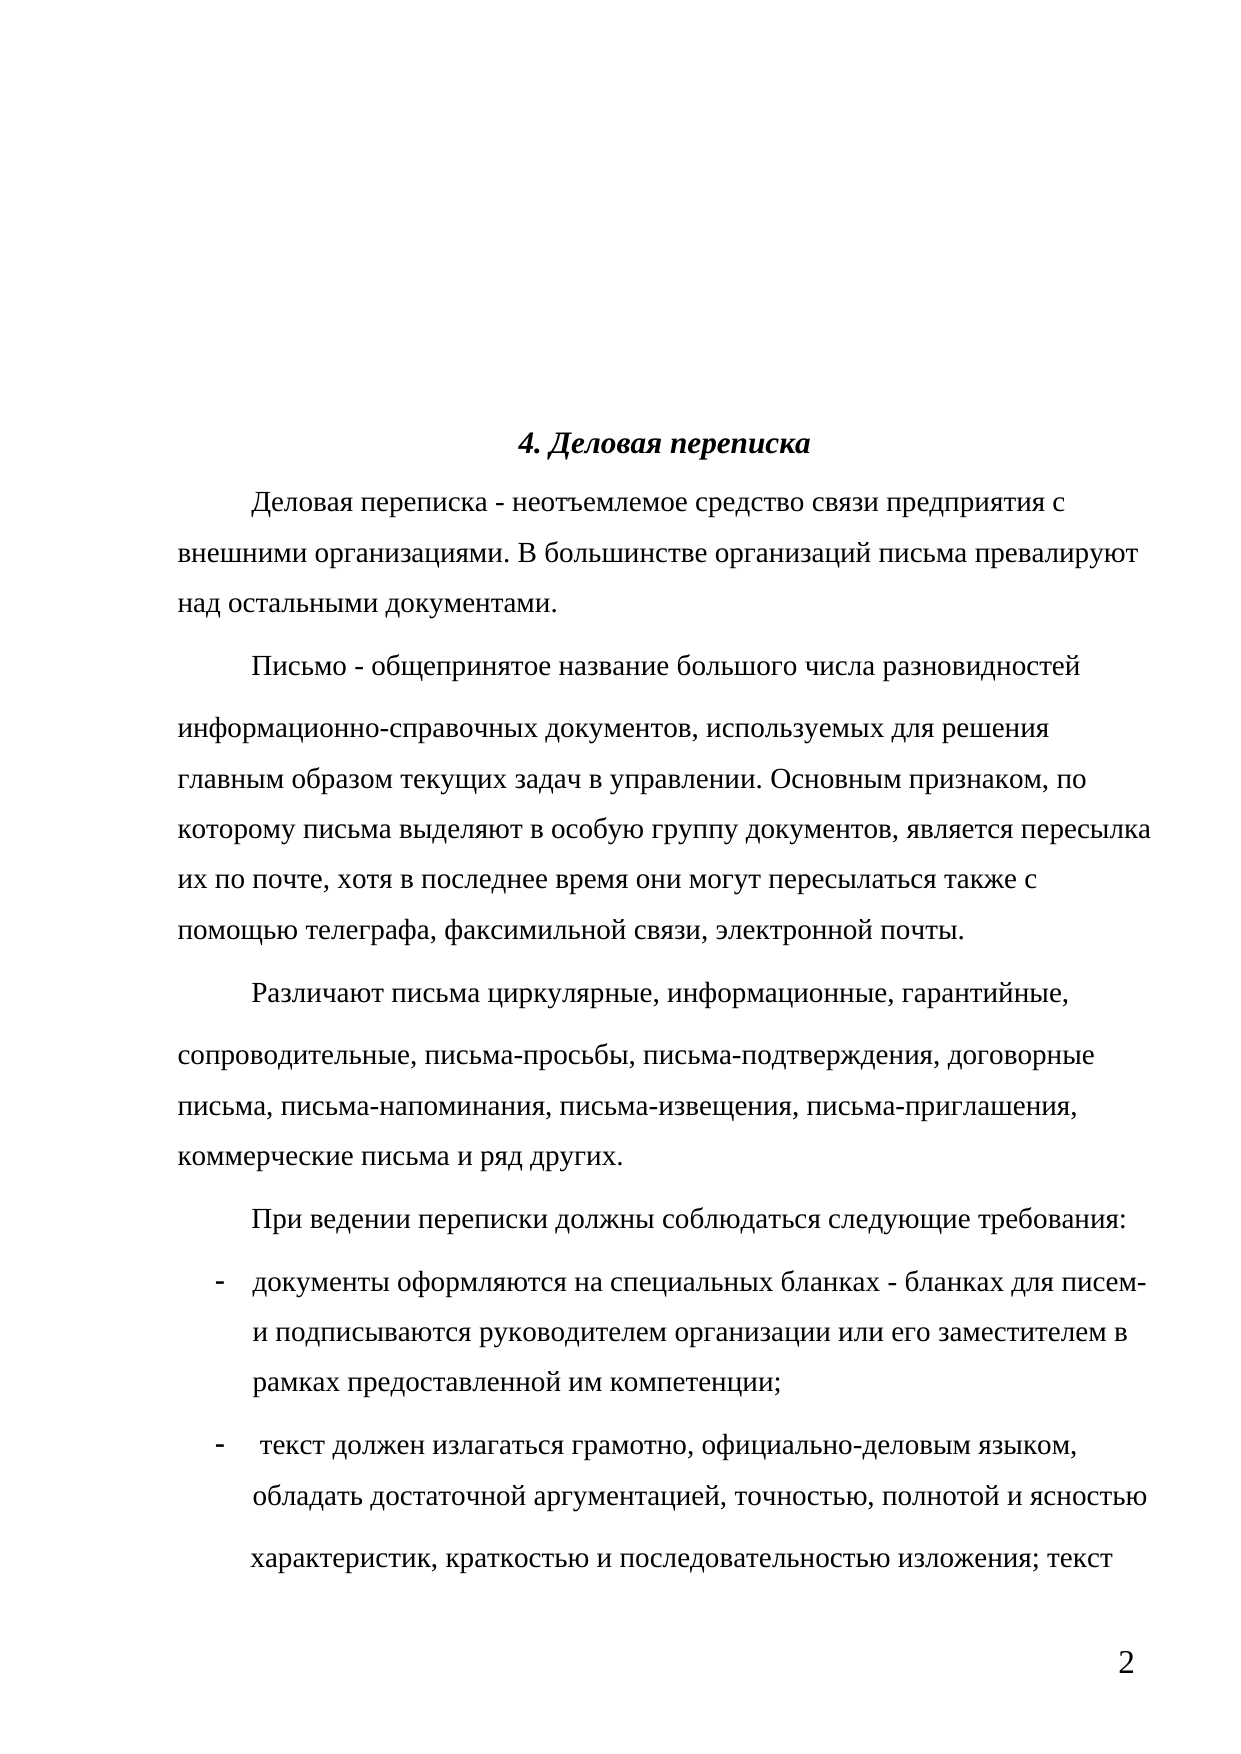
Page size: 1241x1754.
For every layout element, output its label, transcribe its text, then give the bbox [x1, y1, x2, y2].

text Письмо - общепринятое название большого числа разновидностей [177, 648, 1152, 681]
text Деловая переписка - неотъемлемое средство связи предприятия с внешними организациями. В большинстве организаций письма превалируют над остальными документами. [177, 484, 1152, 618]
text При ведении переписки должны соблюдаться следующие требования: [177, 1201, 1152, 1234]
list документы оформляются на специальных бланках - бланках для писем- и подписываются руководителем организации или его заместителем в рамках предоставленной им компетенции; [215, 1264, 1152, 1398]
text Различают письма циркулярные, информационные, гарантийные, [177, 975, 1152, 1008]
text информационно-справочных документов, используемых для решения главным образом текущих задач в управлении. Основным признаком, по которому письма выделяют в особую группу документов, является пересылка их по почте, хотя в последнее время они могут пересылаться также с помощью телеграфа, факсимильной связи, электронной почты. [177, 711, 1152, 945]
text сопроводительные, письма-просьбы, письма-подтверждения, договорные письма, письма-напоминания, письма-извещения, письма-приглашения, коммерческие письма и ряд других. [177, 1037, 1152, 1172]
list текст должен излагаться грамотно, официально-деловым языком, обладать достаточной аргументацией, точностью, полнотой и ясностью [215, 1427, 1152, 1511]
text характеристик, краткостью и последовательностью изложения; текст [177, 1541, 1152, 1574]
text 4. Деловая переписка [177, 425, 1152, 461]
